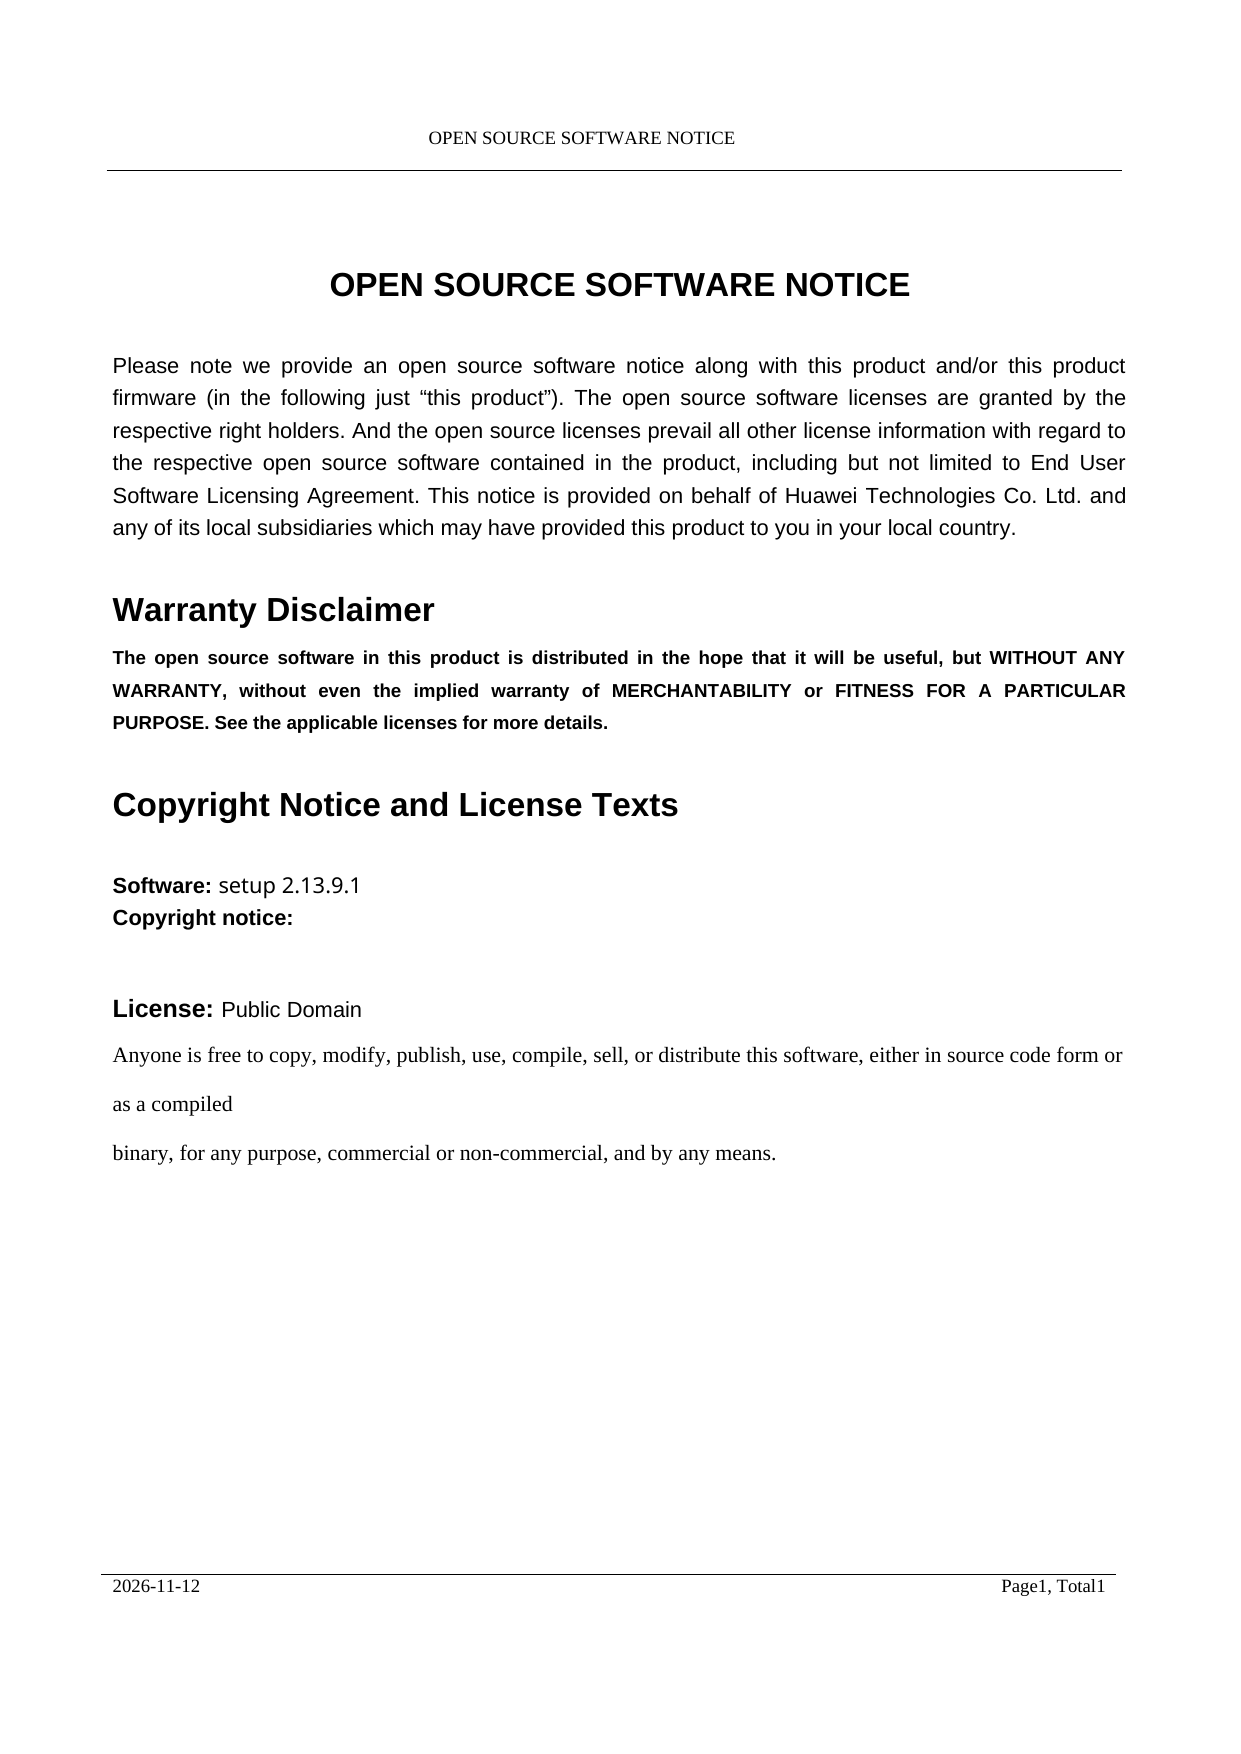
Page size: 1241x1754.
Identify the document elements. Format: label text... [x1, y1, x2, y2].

text Warranty Disclaimer [112, 576, 1128, 641]
text Copyright Notice and License Texts [112, 771, 1128, 836]
text Please note we provide an open source software notice along with this product and/or this product firmware (in the following just “this product”). The open source software licenses are granted by the respective right holders. And the open source licenses prevail all other license information with regard to the respective open source software contained in the product, including but not limited to End User Software Licensing Agreement. This notice is provided on behalf of Huawei Technologies Co. Ltd. and any of its local subsidiaries which may have provided this product to you in your local country. [112, 349, 1128, 544]
text OPEN SOURCE SOFTWARE NOTICE [112, 251, 1128, 316]
text License: Public Domain [112, 992, 1128, 1024]
text Anyone is free to copy, modify, publish, use, compile, sell, or distribute this software, either in source code form or as a compiled binary, for any purpose, commercial or non-commercial, and by any means. [112, 1038, 1128, 1168]
text Software: setup 2.13.9.1 [112, 869, 1128, 901]
text Copyright notice: [112, 901, 1128, 934]
text The open source software in this product is distributed in the hope that it will be useful, but WITHOUT ANY WARRANTY, without even the implied warranty of MERCHANTABILITY or FITNESS FOR A PARTICULAR PURPOSE. See the applicable licenses for more details. [112, 641, 1128, 739]
